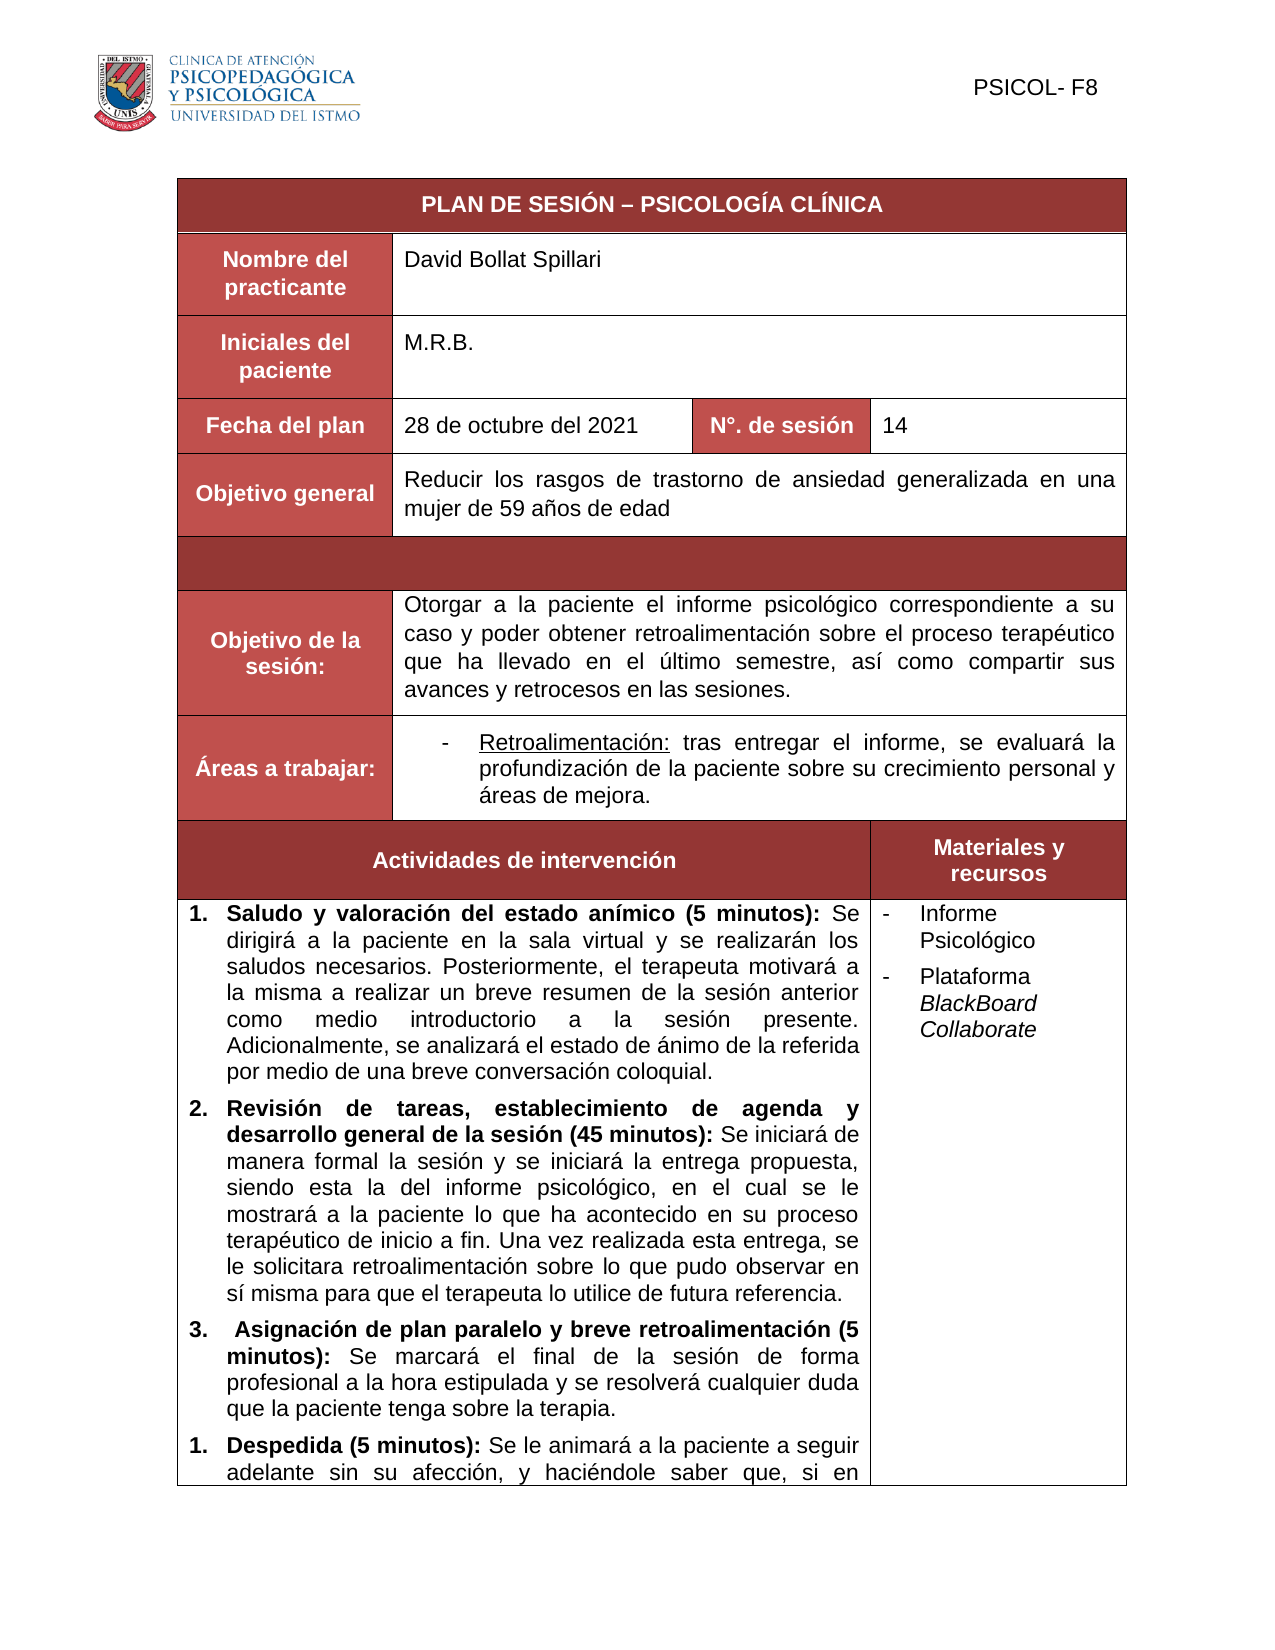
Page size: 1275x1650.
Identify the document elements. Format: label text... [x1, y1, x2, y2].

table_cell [178, 900, 870, 1485]
table_cell Reducir los rasgos de trastorno de ansiedad generalizada en una mujer de 59 años de edad [393, 454, 1126, 536]
table_cell Retroalimentación: tras entregar el informe, se evaluará la profundización de la paciente sobre su crecimiento personal y áreas de mejora. [393, 716, 1126, 820]
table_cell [871, 900, 1126, 1485]
table_cell Nombre del practicante [178, 234, 392, 315]
table_cell 14 [871, 399, 1126, 453]
table_cell Objetivo de la sesión: [178, 591, 392, 715]
table_cell 28 de octubre del 2021 [393, 399, 692, 453]
table_cell Fecha del plan [178, 399, 392, 453]
table_cell M.R.B. [393, 316, 1126, 398]
picture [42, 25, 422, 166]
table_cell Actividades de intervención [178, 821, 870, 899]
table_cell [178, 537, 1126, 590]
table_cell Objetivo general [178, 454, 392, 536]
table_cell Áreas a trabajar: [178, 716, 392, 820]
table_cell Materiales y recursos [871, 821, 1126, 899]
table_cell Iniciales del paciente [178, 316, 392, 398]
table_cell Otorgar a la paciente el informe psicológico correspondiente a su caso y poder obtener retroalimentación sobre el proceso terapéutico que ha llevado en el último semestre, así como compartir sus avances y retrocesos en las sesiones. [393, 591, 1126, 715]
table_cell N°. de sesión [693, 399, 870, 453]
table_header PLAN DE SESIÓN – PSICOLOGÍA CLÍNICA [178, 179, 1126, 232]
table_cell David Bollat Spillari [393, 234, 1126, 315]
